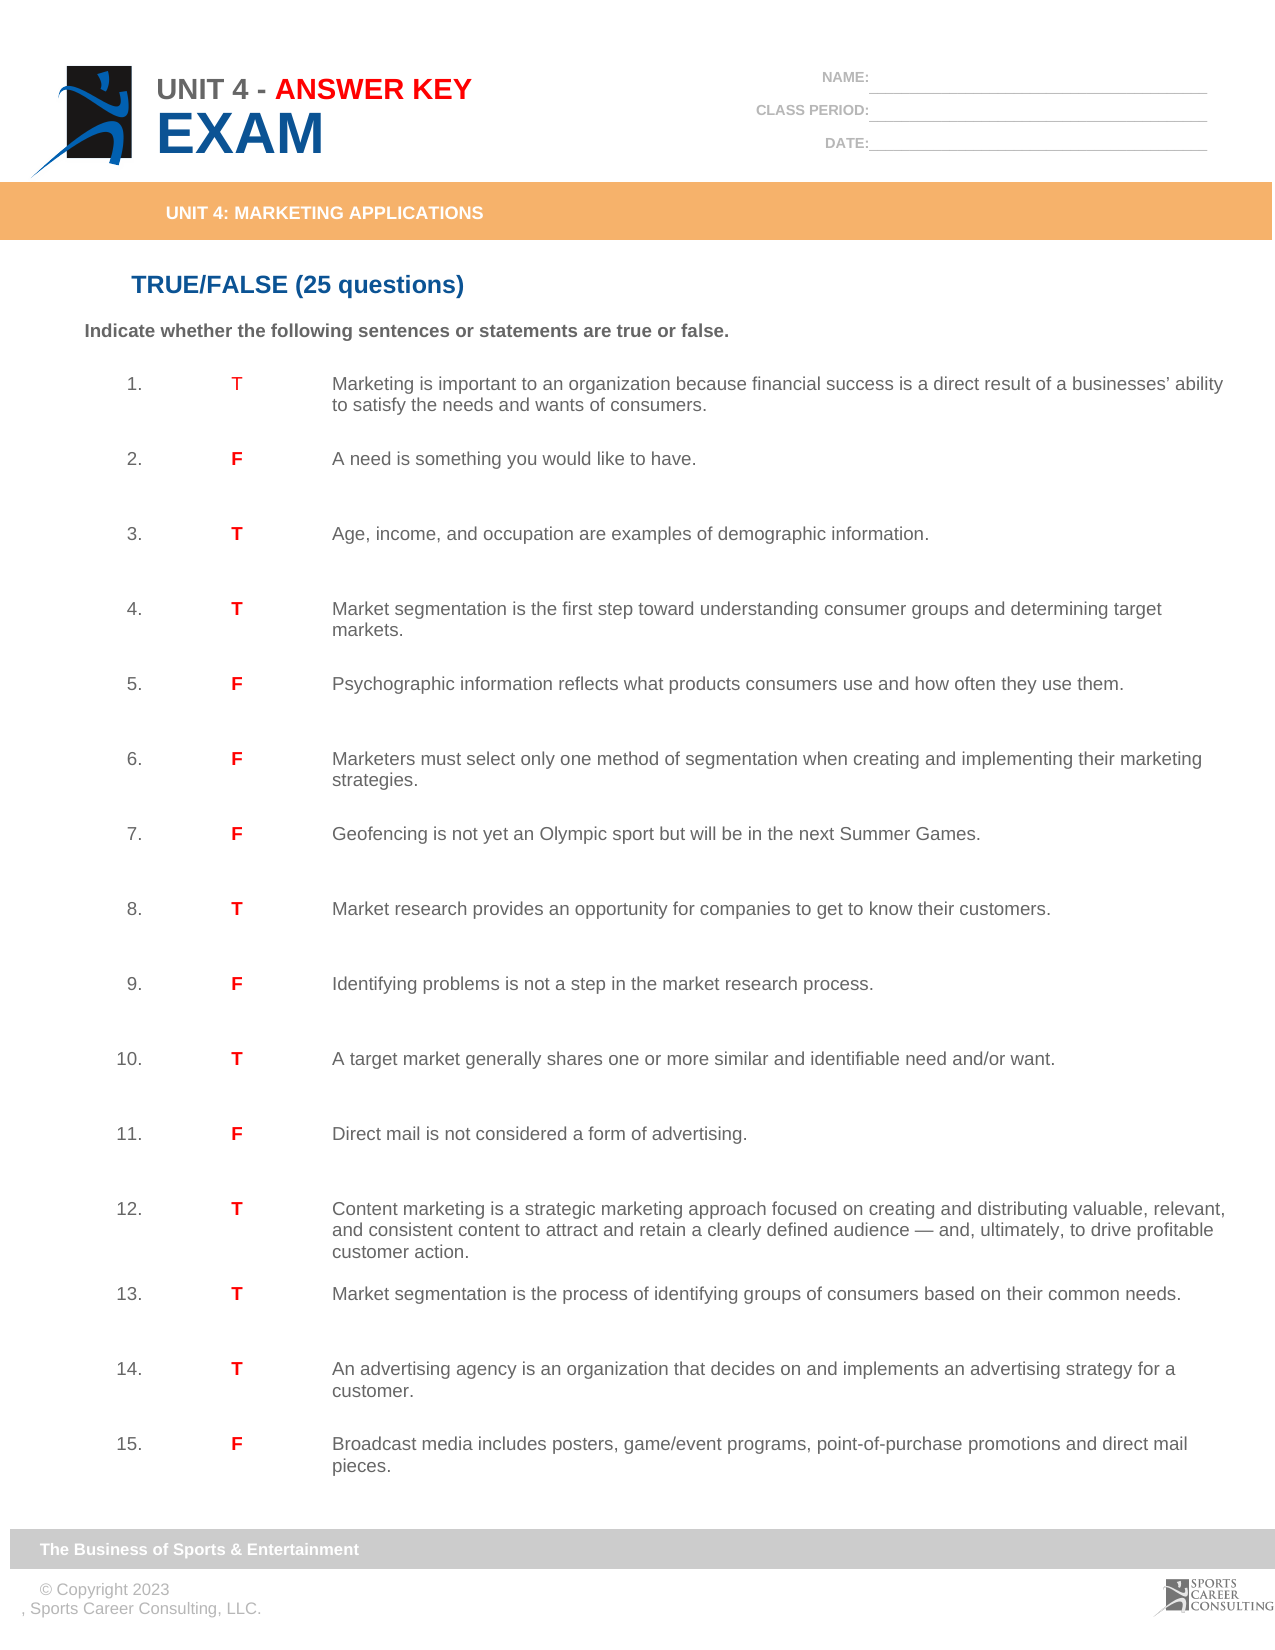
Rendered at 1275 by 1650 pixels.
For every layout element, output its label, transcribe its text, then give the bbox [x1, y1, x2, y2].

table_cell 4. [95, 587, 152, 662]
table_cell A need is something you would like to have. [321, 437, 1248, 512]
table_cell Marketers must select only one method of segmentation when creating and implementing their marketing strategies. [321, 737, 1248, 812]
table_cell 11. [95, 1112, 152, 1187]
table_cell Content marketing is a strategic marketing approach focused on creating and distributing valuable, relevant, and consistent content to attract and retain a clearly defined audience — and, ultimately, to drive profitable customer action. [321, 1187, 1248, 1273]
table_cell 10. [95, 1037, 152, 1112]
picture [28, 63, 134, 182]
table_header 1. [95, 362, 152, 437]
table_cell Psychographic information reflects what products consumers use and how often they use them. [321, 662, 1248, 737]
table_cell Market research provides an opportunity for companies to get to know their customers. [321, 887, 1248, 962]
table_cell Broadcast media includes posters, game/event programs, point-of-purchase promotions and direct mail pieces. [321, 1423, 1248, 1498]
table_cell F [153, 437, 321, 512]
table_cell Market segmentation is the first step toward understanding consumer groups and determining target markets. [321, 587, 1248, 662]
table_cell 2. [95, 437, 152, 512]
table_cell F [153, 662, 321, 737]
table_cell 13. [95, 1273, 152, 1348]
subtitle TRUE/FALSE (25 questions) [84, 270, 1237, 299]
table_cell 7. [95, 812, 152, 887]
table_cell 3. [95, 512, 152, 587]
table_cell T [153, 587, 321, 662]
table_header Marketing is important to an organization because financial success is a direct result of a businesses’ ability to satisfy the needs and wants of consumers. [321, 362, 1248, 437]
table_cell F [153, 737, 321, 812]
table_header T [153, 362, 321, 437]
table_cell 5. [95, 662, 152, 737]
table_cell An advertising agency is an organization that decides on and implements an advertising strategy for a customer. [321, 1348, 1248, 1423]
table_cell T [153, 512, 321, 587]
table_cell F [153, 1423, 321, 1498]
table_cell 6. [95, 737, 152, 812]
table_cell Identifying problems is not a step in the market research process. [321, 962, 1248, 1037]
table_cell Geofencing is not yet an Olympic sport but will be in the next Summer Games. [321, 812, 1248, 887]
table_cell T [153, 1273, 321, 1348]
table_cell F [153, 812, 321, 887]
table_cell 15. [95, 1423, 152, 1498]
table_cell T [153, 1037, 321, 1112]
table_cell Direct mail is not considered a form of advertising. [321, 1112, 1248, 1187]
table_cell F [153, 1112, 321, 1187]
table_cell T [153, 1348, 321, 1423]
table_cell A target market generally shares one or more similar and identifiable need and/or want. [321, 1037, 1248, 1112]
table_cell F [153, 962, 321, 1037]
table_cell Market segmentation is the process of identifying groups of consumers based on their common needs. [321, 1273, 1248, 1348]
table_cell 9. [95, 962, 152, 1037]
table_cell 8. [95, 887, 152, 962]
table_cell 14. [95, 1348, 152, 1423]
table_cell T [153, 1187, 321, 1273]
table_cell 12. [95, 1187, 152, 1273]
table_cell Age, income, and occupation are examples of demographic information. [321, 512, 1248, 587]
table_cell T [153, 887, 321, 962]
picture [1153, 1579, 1274, 1617]
text Indicate whether the following sentences or statements are true or false. [84, 320, 1237, 341]
